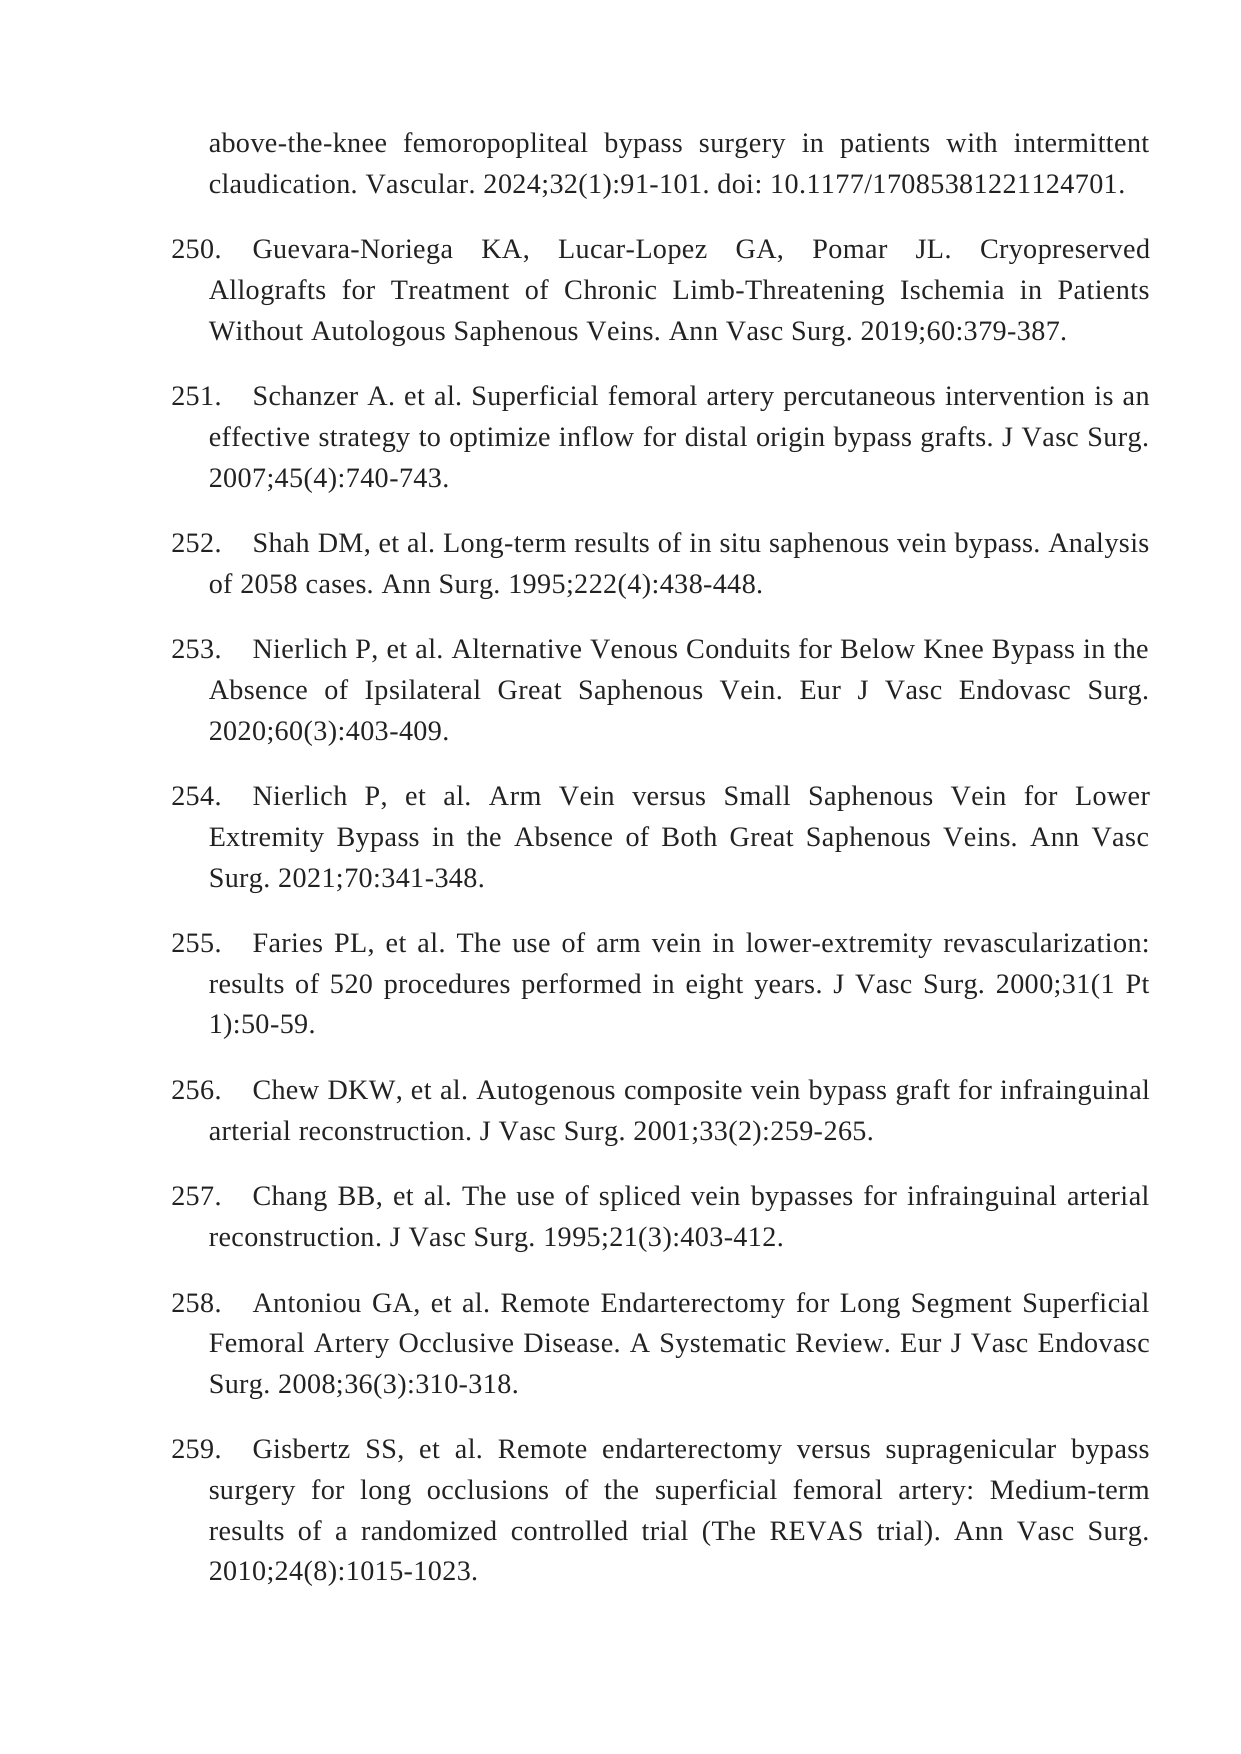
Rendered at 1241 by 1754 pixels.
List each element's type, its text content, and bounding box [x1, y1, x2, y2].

list Chew DKW, et al. Autogenous composite vein bypass graft for infrainguinal arterial reconstruction. J Vasc Surg. 2001;33(2):259-265. [171, 1065, 1152, 1146]
list Antoniou GA, et al. Remote Endarterectomy for Long Segment Superficial Femoral Artery Occlusive Disease. A Systematic Review. Eur J Vasc Endovasc Surg. 2008;36(3):310-318. [171, 1277, 1152, 1399]
list Faries PL, et al. The use of arm vein in lower-extremity revascularization: results of 520 procedures performed in eight years. J Vasc Surg. 2000;31(1 Pt 1):50-59. [171, 918, 1152, 1040]
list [171, 118, 1152, 199]
list Shah DM, et al. Long-term results of in situ saphenous vein bypass. Analysis of 2058 cases. Ann Surg. 1995;222(4):438-448. [171, 518, 1152, 599]
list Chang BB, et al. The use of spliced vein bypasses for infrainguinal arterial reconstruction. J Vasc Surg. 1995;21(3):403-412. [171, 1171, 1152, 1252]
list Nierlich P, et al. Arm Vein versus Small Saphenous Vein for Lower Extremity Bypass in the Absence of Both Great Saphenous Veins. Ann Vasc Surg. 2021;70:341-348. [171, 771, 1152, 893]
list Guevara-Noriega KA, Lucar-Lopez GA, Pomar JL. Cryopreserved Allografts for Treatment of Chronic Limb-Threatening Ischemia in Patients Without Autologous Saphenous Veins. Ann Vasc Surg. 2019;60:379-387. [171, 224, 1152, 346]
list Nierlich P, et al. Alternative Venous Conduits for Below Knee Bypass in the Absence of Ipsilateral Great Saphenous Vein. Eur J Vasc Endovasc Surg. 2020;60(3):403-409. [171, 624, 1152, 746]
list Schanzer A. et al. Superficial femoral artery percutaneous intervention is an effective strategy to optimize inflow for distal origin bypass grafts. J Vasc Surg. 2007;45(4):740-743. [171, 371, 1152, 493]
list Gisbertz SS, et al. Remote endarterectomy versus supragenicular bypass surgery for long occlusions of the superficial femoral artery: Medium-term results of a randomized controlled trial (The REVAS trial). Ann Vasc Surg. 2010;24(8):1015-1023. [171, 1424, 1152, 1587]
